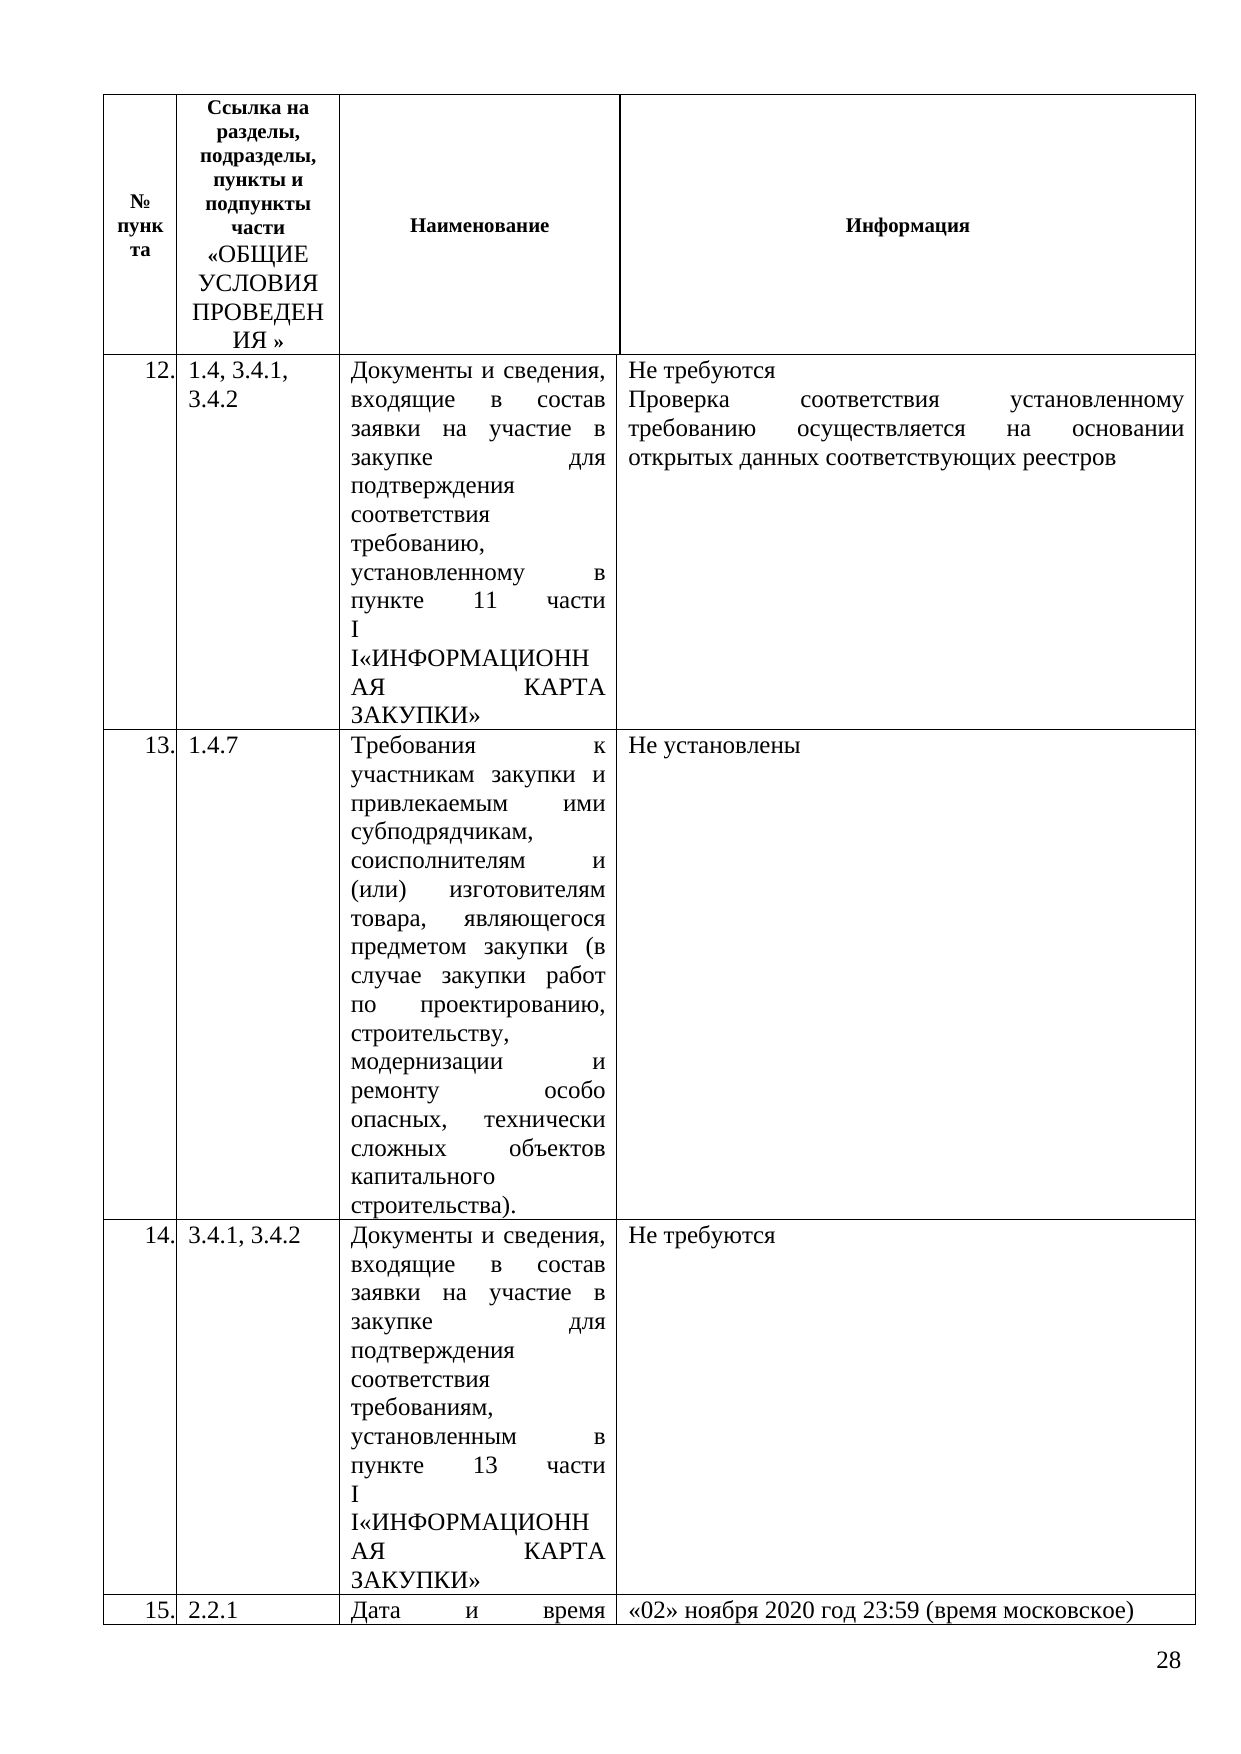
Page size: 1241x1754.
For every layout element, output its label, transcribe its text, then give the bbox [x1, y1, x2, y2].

table_header № пункта [104, 95, 176, 354]
table_header Ссылка на разделы, подразделы, пункты и подпункты части «ОБЩИЕ УСЛОВИЯ ПРОВЕДЕНИЯ » [177, 95, 339, 354]
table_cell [617, 1595, 1195, 1623]
table_cell Требования к участникам закупки и привлекаемым ими субподрядчикам, соисполнителям и (или) изготовителям товара, являющегося предметом закупки (в случае закупки работ по проектированию, строительству, модернизации и ремонту особо опасных, технически сложных объектов капитального строительства). [340, 730, 616, 1219]
table_cell Не установлены [617, 730, 1195, 1219]
table_cell Документы и сведения, входящие в состав заявки на участие в закупке для подтверждения соответствия требованиям, установленным в пункте 13 части II«ИНФОРМАЦИОННАЯ КАРТА ЗАКУПКИ» [340, 1220, 616, 1594]
table_cell Не требуются [617, 1220, 1195, 1594]
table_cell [340, 1595, 616, 1623]
table_cell 3.4.1, 3.4.2 [177, 1220, 339, 1594]
table_cell 1.4.7 [177, 730, 339, 1219]
table_cell [104, 1595, 176, 1623]
table_header Наименование [340, 95, 619, 354]
table_header Информация [621, 95, 1195, 354]
table_cell 1.4, 3.4.1, 3.4.2 [177, 355, 339, 729]
table_cell [104, 730, 176, 1219]
table_cell [104, 355, 176, 729]
table_cell 2.2.1 [177, 1595, 339, 1623]
table_cell [104, 1220, 176, 1594]
table_cell Не требуются Проверка соответствия установленному требованию осуществляется на основании открытых данных соответствующих реестров [617, 355, 1195, 729]
table_cell Документы и сведения, входящие в состав заявки на участие в закупке для подтверждения соответствия требованию, установленному в пункте 11 части II«ИНФОРМАЦИОННАЯ КАРТА ЗАКУПКИ» [340, 355, 616, 729]
